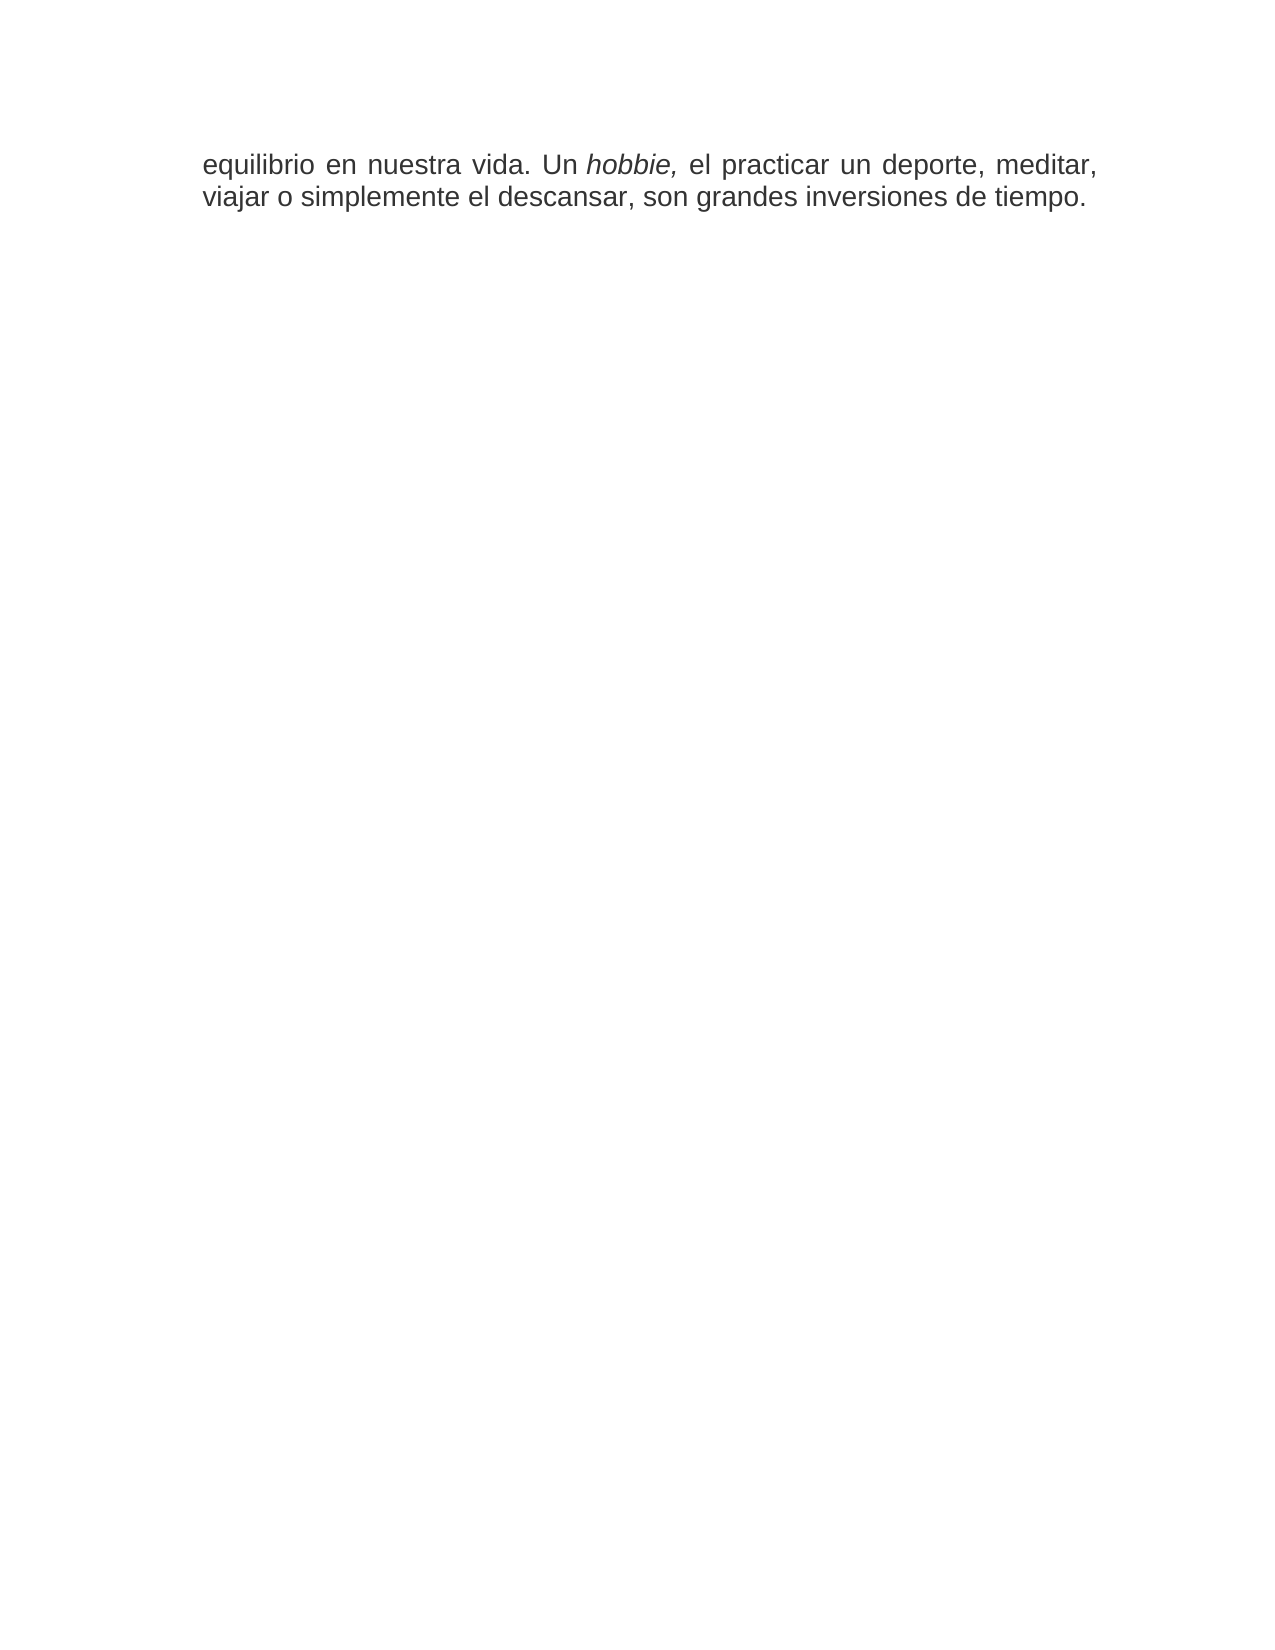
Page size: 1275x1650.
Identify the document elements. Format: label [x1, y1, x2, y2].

text [202, 148, 1098, 212]
